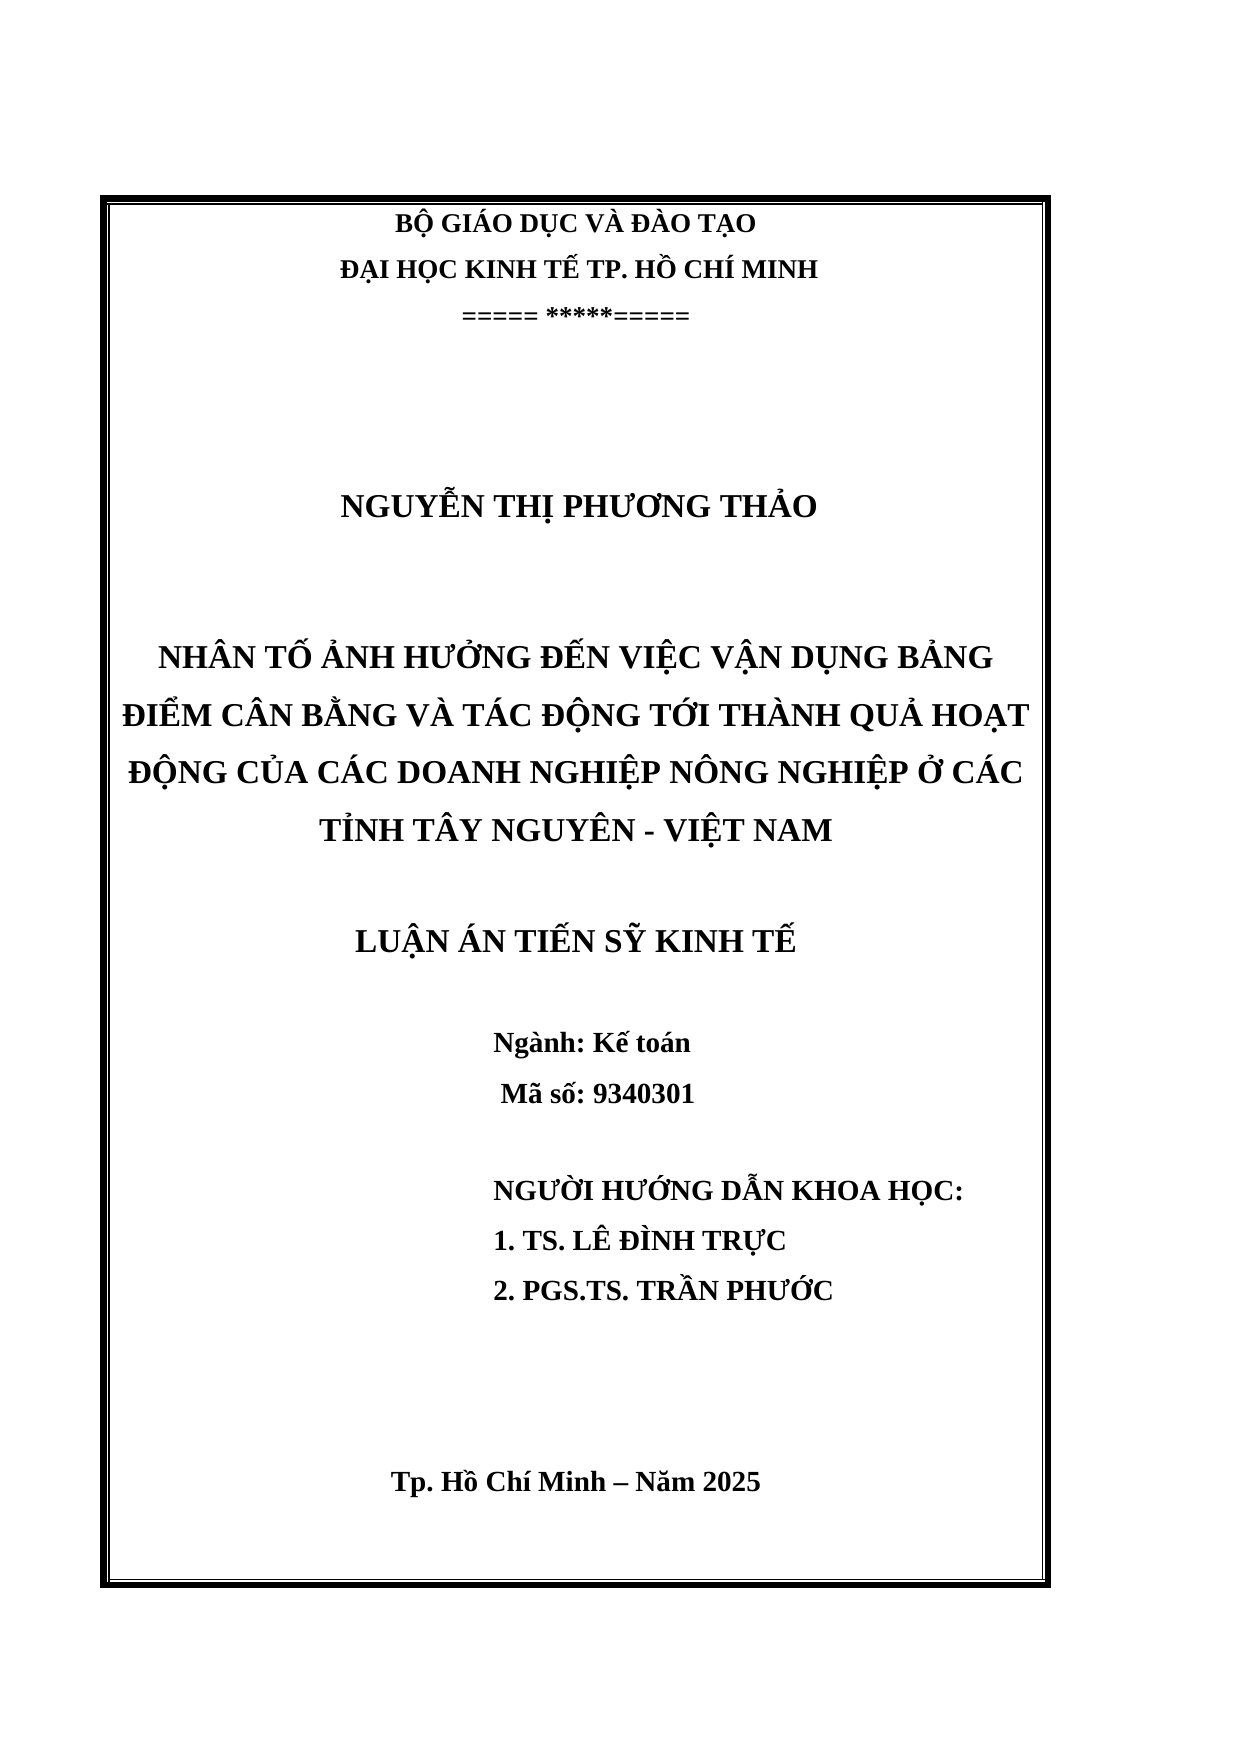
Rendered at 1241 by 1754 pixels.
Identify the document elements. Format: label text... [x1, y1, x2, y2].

text BỘ GIÁO DỤC VÀ ĐÀO TẠO [118, 207, 1033, 238]
text 2. PGS.TS. TRẦN PHƯỚC [118, 1273, 1033, 1307]
text ===== *****===== [118, 300, 1033, 331]
text Mã số: 9340301 [118, 1076, 1033, 1109]
text LUẬN ÁN TIẾN SỸ KINH TẾ [118, 921, 1033, 960]
text NHÂN TỐ ẢNH HƯỞNG ĐẾN VIỆC VẬN DỤNG BẢNG ĐIỂM CÂN BẰNG VÀ TÁC ĐỘNG TỚI THÀNH QUẢ HOẠT ĐỘNG CỦA CÁC DOANH NGHIỆP NÔNG NGHIỆP Ở CÁC TỈNH TÂY NGUYÊN - VIỆT NAM [118, 638, 1033, 848]
text Ngành: Kế toán [118, 1026, 1033, 1059]
text 1. TS. LÊ ĐÌNH TRỰC [118, 1223, 1033, 1257]
text Tp. Hồ Chí Minh – Năm 2025 [118, 1464, 1033, 1497]
text ĐẠI HỌC KINH TẾ TP. HỒ CHÍ MINH [118, 253, 1033, 284]
text NGƯỜI HƯỚNG DẪN KHOA HỌC: [118, 1173, 1033, 1206]
text NGUYỄN THỊ PHƯƠNG THẢO [118, 487, 1033, 525]
